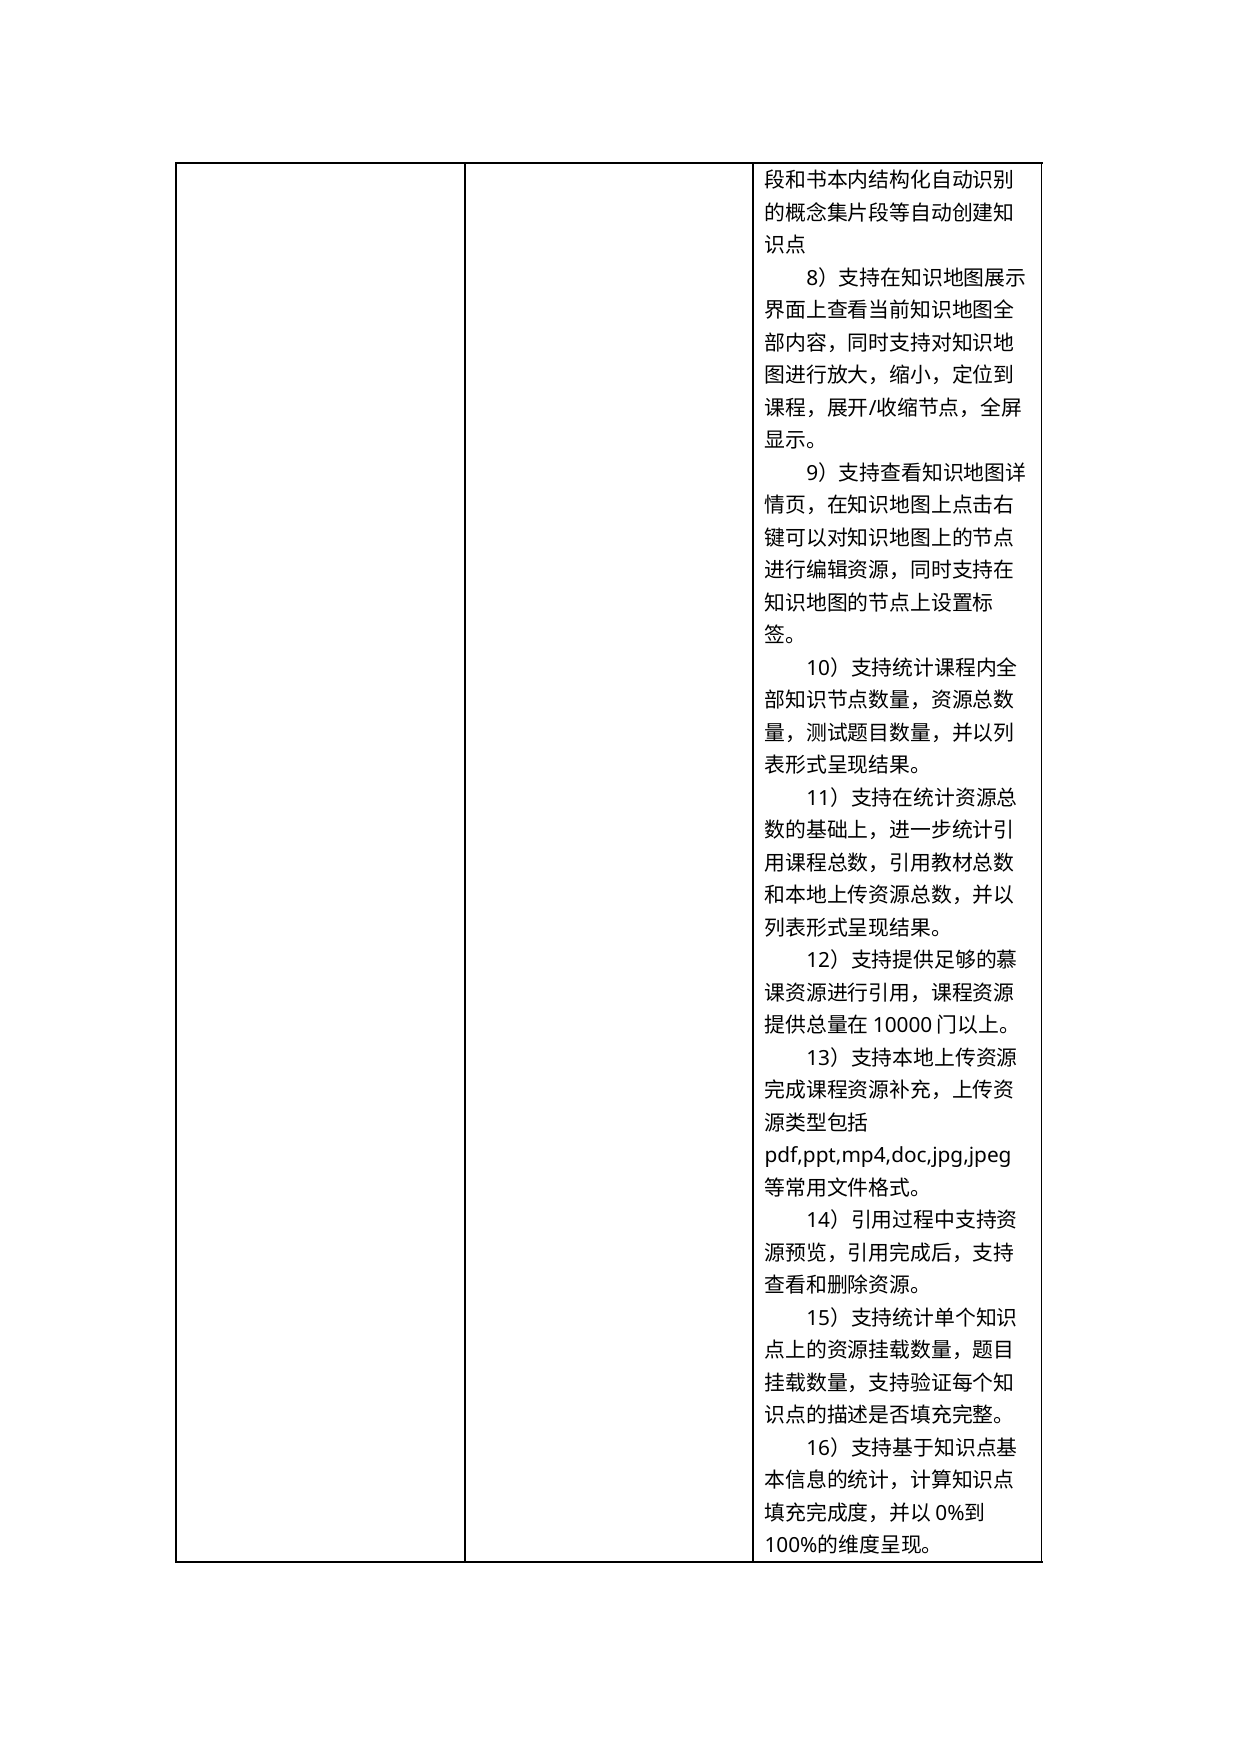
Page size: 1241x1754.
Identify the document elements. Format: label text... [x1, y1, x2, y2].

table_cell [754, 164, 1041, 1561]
table_cell 1 [177, 164, 464, 1561]
table_cell [466, 164, 752, 1561]
